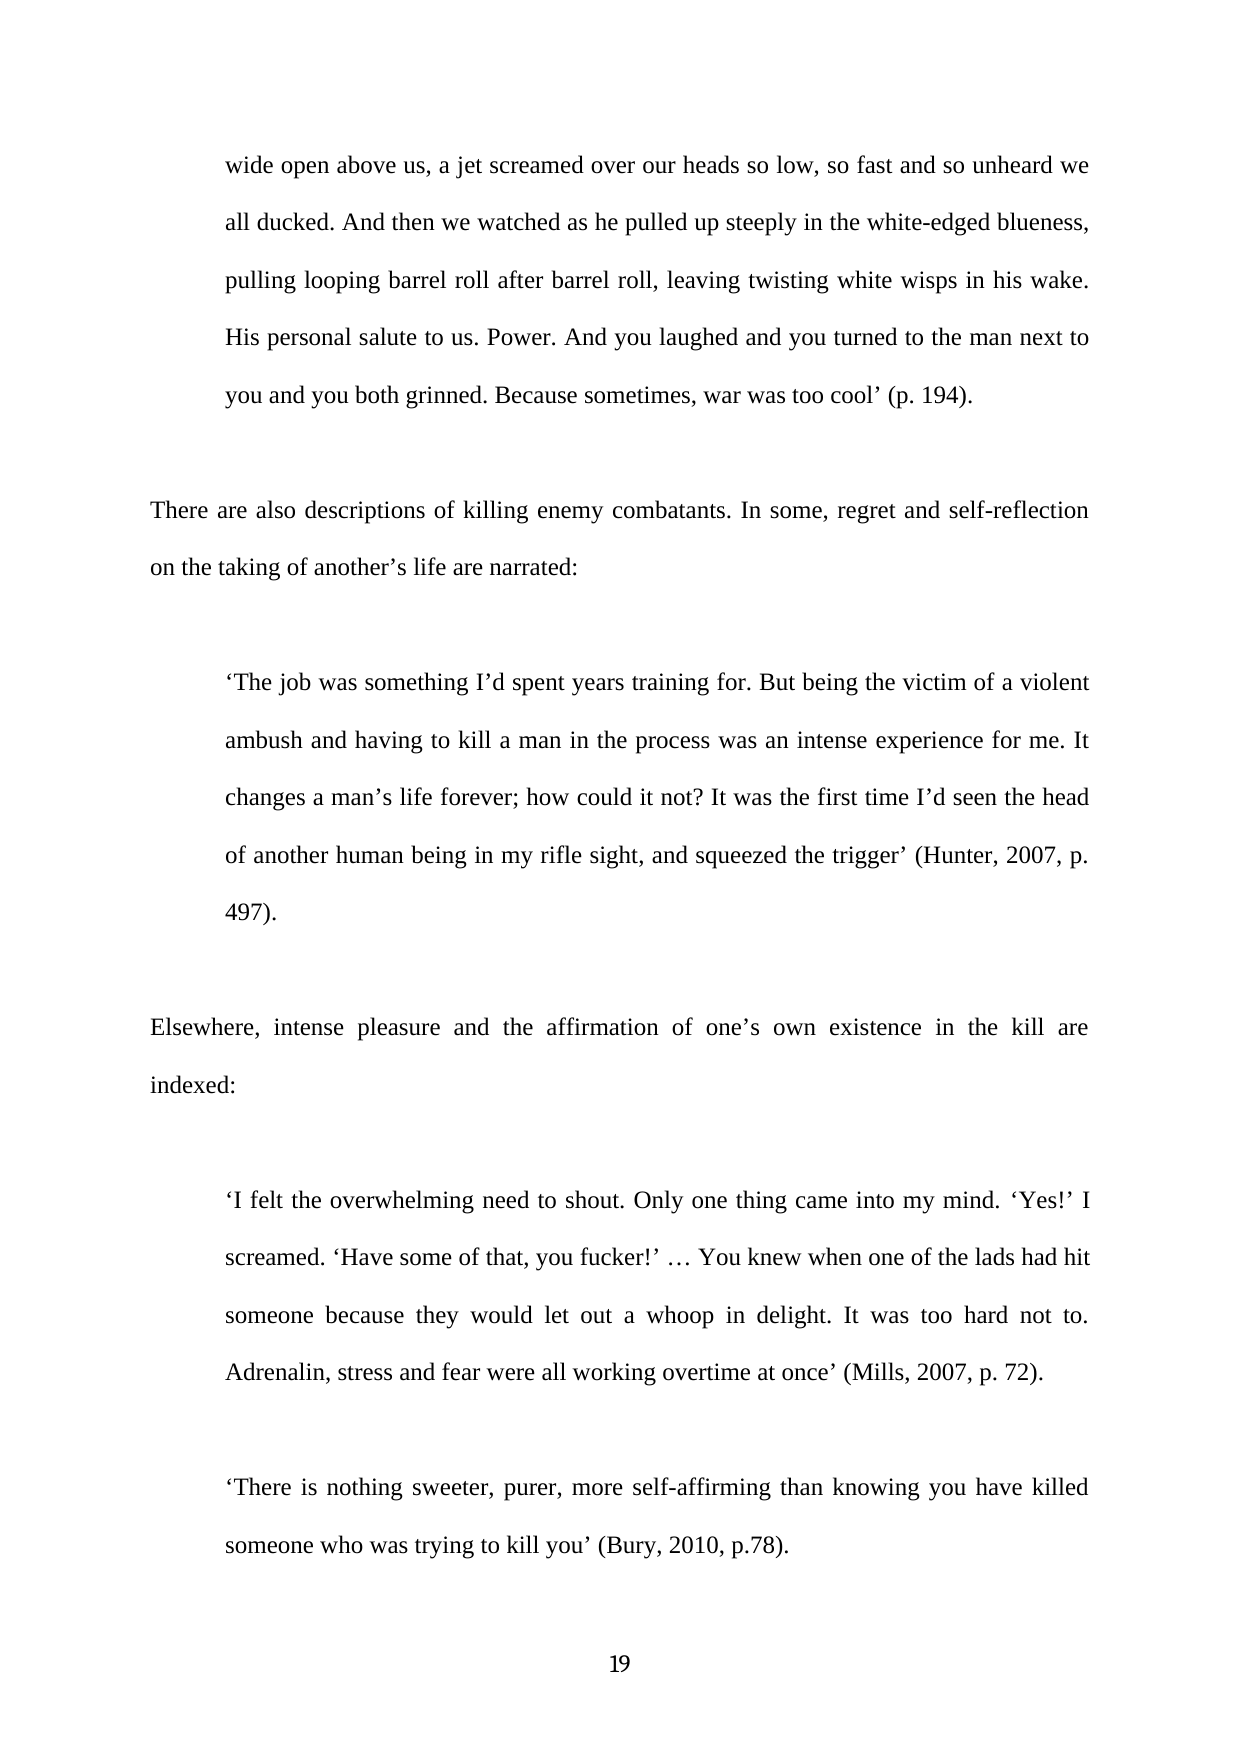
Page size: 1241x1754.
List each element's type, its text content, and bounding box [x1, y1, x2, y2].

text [225, 150, 1090, 409]
text ‘The job was something I’d spent years training for. But being the victim of a violent ambush and having to kill a man in the process was an intense experience for me. It changes a man’s life forever; how could it not? It was the first time I’d seen the head of another human being in my rifle sight, and squeezed the trigger’ (Hunter, 2007, p. 497). [225, 667, 1090, 926]
text There are also descriptions of killing enemy combatants. In some, regret and self-reflection on the taking of another’s life are narrated: [150, 495, 1090, 581]
text ‘There is nothing sweeter, purer, more self-affirming than knowing you have killed someone who was trying to kill you’ (Bury, 2010, p.78). [225, 1472, 1090, 1559]
text ‘I felt the overwhelming need to shout. Only one thing came into my mind. ‘Yes!’ I screamed. ‘Have some of that, you fucker!’ … You knew when one of the lads had hit someone because they would let out a whoop in delight. It was too hard not to. Adrenalin, stress and fear were all working overtime at once’ (Mills, 2007, p. 72). [225, 1185, 1090, 1386]
text Elsewhere, intense pleasure and the affirmation of one’s own existence in the kill are indexed: [150, 1012, 1090, 1099]
